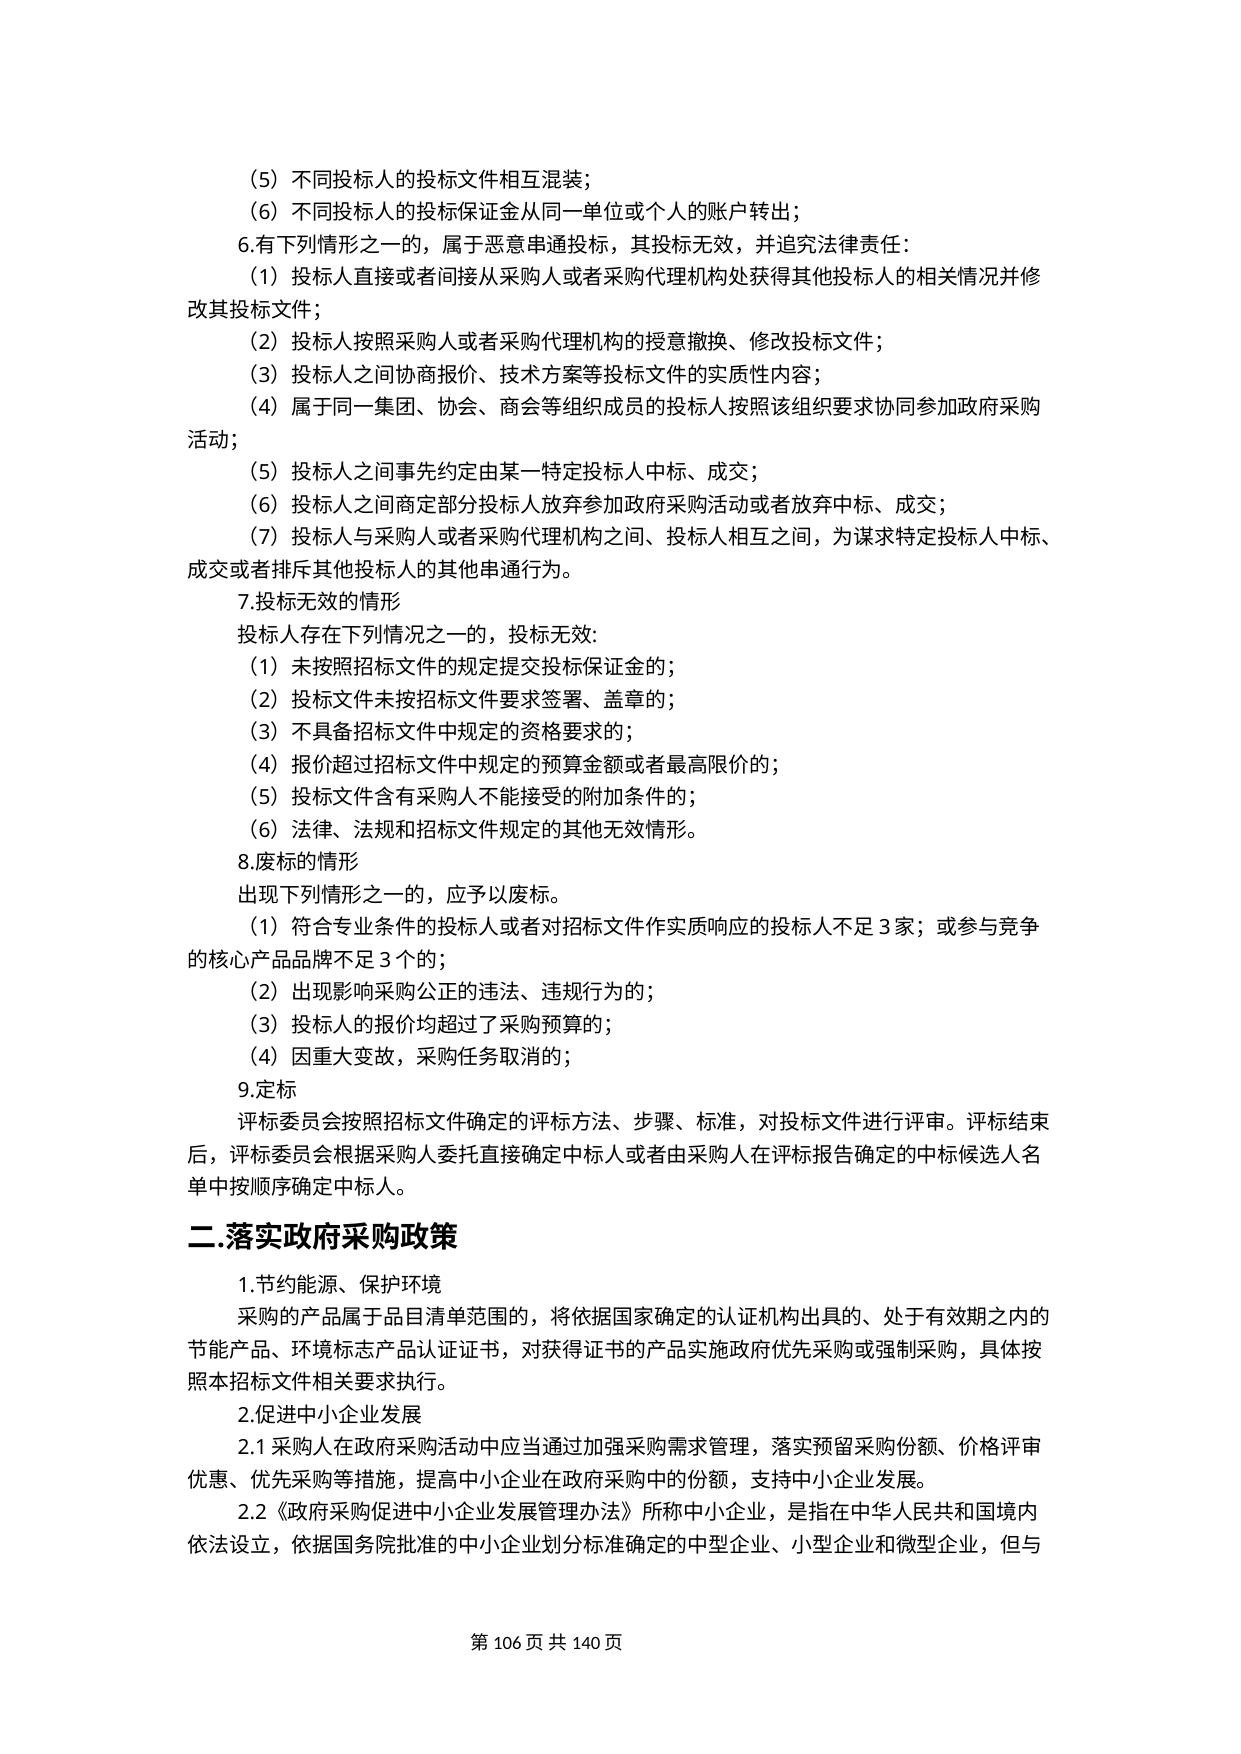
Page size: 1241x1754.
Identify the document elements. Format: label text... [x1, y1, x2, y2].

text （1）未按照招标文件的规定提交投标保证金的； [187, 649, 1053, 682]
text （4）报价超过招标文件中规定的预算金额或者最高限价的； [187, 747, 1053, 779]
text （5）投标人之间事先约定由某一特定投标人中标、成交； [187, 454, 1053, 487]
text （7）投标人与采购人或者采购代理机构之间、投标人相互之间，为谋求特定投标人中标、成交或者排斥其他投标人的其他串通行为。 [187, 519, 1053, 584]
text （6）法律、法规和招标文件规定的其他无效情形。 [187, 812, 1053, 844]
text 2.1采购人在政府采购活动中应当通过加强采购需求管理，落实预留采购份额、价格评审优惠、优先采购等措施，提高中小企业在政府采购中的份额，支持中小企业发展。 [187, 1429, 1053, 1494]
text （3）投标人的报价均超过了采购预算的； [187, 1007, 1053, 1039]
text 1.节约能源、保护环境 [187, 1267, 1053, 1299]
text 9.定标 [187, 1072, 1053, 1104]
text 2.促进中小企业发展 [187, 1397, 1053, 1429]
text 评标委员会按照招标文件确定的评标方法、步骤、标准，对投标文件进行评审。评标结束后，评标委员会根据采购人委托直接确定中标人或者由采购人在评标报告确定的中标候选人名单中按顺序确定中标人。 [187, 1104, 1053, 1202]
text 6.有下列情形之一的，属于恶意串通投标，其投标无效，并追究法律责任： [187, 227, 1053, 259]
text （3）投标人之间协商报价、技术方案等投标文件的实质性内容； [187, 357, 1053, 389]
text （5）不同投标人的投标文件相互混装； [187, 162, 1053, 194]
text （1）符合专业条件的投标人或者对招标文件作实质响应的投标人不足3家；或参与竞争的核心产品品牌不足3个的； [187, 909, 1053, 974]
text （3）不具备招标文件中规定的资格要求的； [187, 714, 1053, 747]
text （5）投标文件含有采购人不能接受的附加条件的； [187, 779, 1053, 812]
text （2）投标文件未按招标文件要求签署、盖章的； [187, 682, 1053, 714]
text 8.废标的情形 [187, 844, 1053, 877]
text （4）属于同一集团、协会、商会等组织成员的投标人按照该组织要求协同参加政府采购活动； [187, 389, 1053, 454]
text 二.落实政府采购政策 [187, 1202, 1053, 1267]
text 7.投标无效的情形 [187, 584, 1053, 617]
text 投标人存在下列情况之一的，投标无效: [187, 617, 1053, 649]
text （6）不同投标人的投标保证金从同一单位或个人的账户转出； [187, 194, 1053, 227]
text 出现下列情形之一的，应予以废标。 [187, 877, 1053, 909]
text （2）出现影响采购公正的违法、违规行为的； [187, 974, 1053, 1007]
text （4）因重大变故，采购任务取消的； [187, 1039, 1053, 1072]
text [187, 1494, 1053, 1559]
text 采购的产品属于品目清单范围的，将依据国家确定的认证机构出具的、处于有效期之内的节能产品、环境标志产品认证证书，对获得证书的产品实施政府优先采购或强制采购，具体按照本招标文件相关要求执行。 [187, 1299, 1053, 1397]
text （1）投标人直接或者间接从采购人或者采购代理机构处获得其他投标人的相关情况并修改其投标文件； [187, 259, 1053, 324]
text （6）投标人之间商定部分投标人放弃参加政府采购活动或者放弃中标、成交； [187, 487, 1053, 519]
text （2）投标人按照采购人或者采购代理机构的授意撤换、修改投标文件； [187, 324, 1053, 357]
